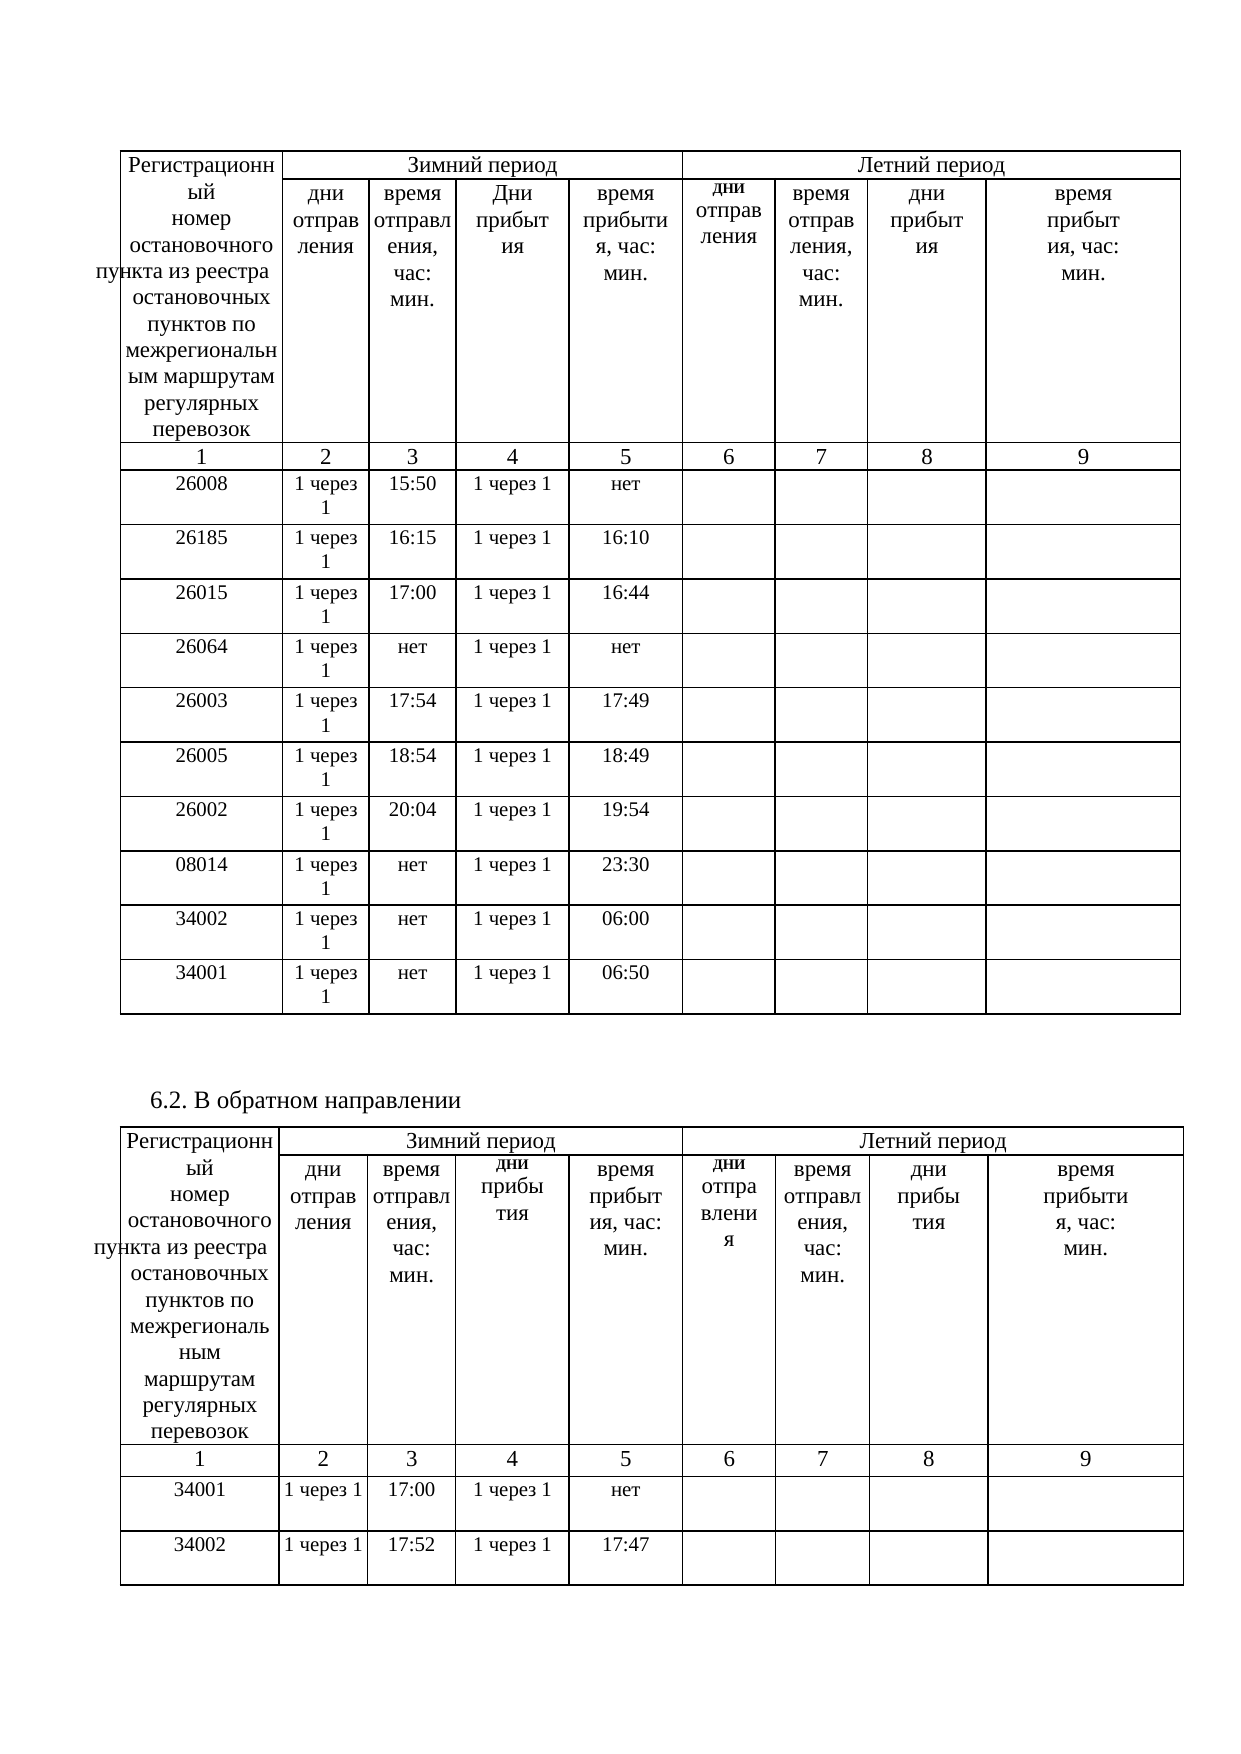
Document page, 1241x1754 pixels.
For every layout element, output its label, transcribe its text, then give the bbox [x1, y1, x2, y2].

table_cell 16:44 [570, 580, 682, 632]
table_cell [987, 688, 1180, 741]
table_cell 19:54 [570, 797, 682, 850]
table_cell [683, 525, 774, 578]
table_cell 26064 [121, 634, 282, 687]
table_cell 1 через 1 [457, 634, 568, 687]
table_cell [868, 960, 985, 1013]
table_cell 1 через 1 [457, 471, 568, 524]
table_cell [987, 580, 1180, 632]
table_cell [776, 634, 867, 687]
table_cell [683, 852, 774, 904]
table_cell 17:49 [570, 688, 682, 741]
table_cell время прибыт ия, час: мин. [570, 1156, 682, 1444]
table_cell 1 через 1 [457, 580, 568, 632]
table_cell дни отправ ления [283, 180, 368, 441]
table_cell [989, 1532, 1183, 1584]
table_cell 1 через 1 [283, 525, 368, 578]
table_cell [776, 1532, 869, 1584]
table_cell 1 через 1 [283, 580, 368, 632]
table_cell 1 через 1 [457, 743, 568, 796]
table_cell 16:10 [570, 525, 682, 578]
table_cell 1 через 1 [283, 743, 368, 796]
table_cell 34001 [121, 960, 282, 1013]
table_cell 6 [683, 1445, 775, 1476]
table_cell [987, 960, 1180, 1013]
table_cell [683, 1532, 775, 1584]
table_cell 1 через 1 [283, 960, 368, 1013]
table_cell 26185 [121, 525, 282, 578]
table_cell [776, 580, 867, 632]
table_cell 1 через 1 [456, 1477, 568, 1530]
table_cell [776, 960, 867, 1013]
table_cell ДНИ прибы тия [456, 1156, 568, 1444]
table_cell 1 через 1 [283, 688, 368, 741]
table_cell 5 [570, 443, 682, 469]
table_cell Дни прибыт ия [457, 180, 568, 441]
table_cell 15:50 [370, 471, 455, 524]
table_cell [987, 906, 1180, 959]
table_cell [868, 634, 985, 687]
table_cell 26005 [121, 743, 282, 796]
table_cell 3 [370, 443, 455, 469]
table_cell [776, 1477, 869, 1530]
table_cell 1 через 1 [456, 1532, 568, 1584]
table_cell нет [370, 906, 455, 959]
table_cell нет [370, 634, 455, 687]
table_cell 26003 [121, 688, 282, 741]
table_cell 1 через 1 [280, 1477, 367, 1530]
table_header Летний период [683, 152, 1180, 178]
table_cell 1 через 1 [457, 852, 568, 904]
table_cell [683, 960, 774, 1013]
table_cell [776, 525, 867, 578]
table_cell [776, 688, 867, 741]
table_header Зимний период [280, 1128, 682, 1154]
table_cell время отправл ения, час: мин. [776, 1156, 869, 1444]
table_cell 17:00 [370, 580, 455, 632]
table_cell дни отправ ления [280, 1156, 367, 1444]
table_cell [683, 906, 774, 959]
table_cell время прибыт ия, час: мин. [987, 180, 1180, 441]
table_cell [776, 852, 867, 904]
table_cell [776, 743, 867, 796]
table_cell дни прибыт ия [868, 180, 985, 441]
table_cell [868, 797, 985, 850]
table_cell [868, 580, 985, 632]
table_cell [683, 797, 774, 850]
table_cell [868, 743, 985, 796]
table_cell 6 [683, 443, 774, 469]
table_cell 2 [283, 443, 368, 469]
table_cell [868, 525, 985, 578]
table_header Регистрационный номер остановочного пункта из реестра остановочных пунктов по межрегиональным маршрутам регулярных перевозок [121, 152, 282, 441]
table_cell 1 через 1 [280, 1532, 367, 1584]
table_cell [987, 634, 1180, 687]
table_cell [870, 1477, 987, 1530]
table_cell ДНИ отправ ления [683, 180, 774, 441]
table_cell [868, 471, 985, 524]
table_cell 17:47 [570, 1532, 682, 1584]
table_cell [989, 1477, 1183, 1530]
table_cell 4 [457, 443, 568, 469]
table_cell 06:50 [570, 960, 682, 1013]
table_cell 1 через 1 [283, 906, 368, 959]
table_cell [683, 743, 774, 796]
table_cell [868, 688, 985, 741]
table_cell [987, 797, 1180, 850]
table_cell 7 [776, 443, 867, 469]
table_cell [776, 797, 867, 850]
table_cell ДНИ отпра влени я [683, 1156, 775, 1444]
table_cell нет [370, 852, 455, 904]
table_cell нет [570, 471, 682, 524]
table_cell [683, 1477, 775, 1530]
table_cell 7 [776, 1445, 869, 1476]
table_cell время прибыти я, час: мин. [570, 180, 682, 441]
table_cell [776, 471, 867, 524]
table_cell 34002 [121, 1532, 278, 1584]
table_cell 1 через 1 [283, 471, 368, 524]
table_cell 1 через 1 [457, 525, 568, 578]
table_cell дни прибы тия [870, 1156, 987, 1444]
table_cell [868, 906, 985, 959]
table_cell [868, 852, 985, 904]
table_cell 18:54 [370, 743, 455, 796]
table_header Летний период [683, 1128, 1183, 1154]
table_cell 17:00 [368, 1477, 455, 1530]
table_cell [683, 471, 774, 524]
table_cell [987, 471, 1180, 524]
table_cell нет [570, 634, 682, 687]
table_cell время отправ ления, час: мин. [776, 180, 867, 441]
table_cell нет [570, 1477, 682, 1530]
table_cell нет [370, 960, 455, 1013]
table_cell 08014 [121, 852, 282, 904]
table_header Зимний период [283, 152, 682, 178]
table_cell [987, 743, 1180, 796]
table_cell 1 через 1 [283, 634, 368, 687]
table_cell 1 через 1 [283, 852, 368, 904]
table_cell [683, 634, 774, 687]
table_cell [776, 906, 867, 959]
table_cell 1 через 1 [457, 960, 568, 1013]
table_cell 3 [368, 1445, 455, 1476]
table_cell 8 [868, 443, 985, 469]
table_cell время отправл ения, час: мин. [370, 180, 455, 441]
table_cell 34002 [121, 906, 282, 959]
table_cell 17:52 [368, 1532, 455, 1584]
table_cell 26002 [121, 797, 282, 850]
table_cell 1 через 1 [457, 688, 568, 741]
table_cell 1 [121, 1445, 278, 1476]
table_cell [987, 852, 1180, 904]
table_cell 26008 [121, 471, 282, 524]
table_cell время прибыти я, час: мин. [989, 1156, 1183, 1444]
table_cell 06:00 [570, 906, 682, 959]
table_cell 9 [987, 443, 1180, 469]
table_cell [683, 688, 774, 741]
table_cell 8 [870, 1445, 987, 1476]
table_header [121, 1128, 278, 1444]
table_cell [870, 1532, 987, 1584]
table_cell 1 [121, 443, 282, 469]
table_cell 9 [989, 1445, 1183, 1476]
table_cell время отправл ения, час: мин. [368, 1156, 455, 1444]
table_cell 17:54 [370, 688, 455, 741]
table_cell 20:04 [370, 797, 455, 850]
table_cell 18:49 [570, 743, 682, 796]
table_cell 16:15 [370, 525, 455, 578]
text 6.2. В обратном направлении [150, 1085, 1090, 1113]
table_cell [683, 580, 774, 632]
table_cell [987, 525, 1180, 578]
table_cell 1 через 1 [457, 797, 568, 850]
table_cell 26015 [121, 580, 282, 632]
table_cell 4 [456, 1445, 568, 1476]
table_cell 1 через 1 [457, 906, 568, 959]
table_cell 5 [570, 1445, 682, 1476]
table_cell 34001 [121, 1477, 278, 1530]
table_cell 23:30 [570, 852, 682, 904]
table_cell 2 [280, 1445, 367, 1476]
table_cell 1 через 1 [283, 797, 368, 850]
